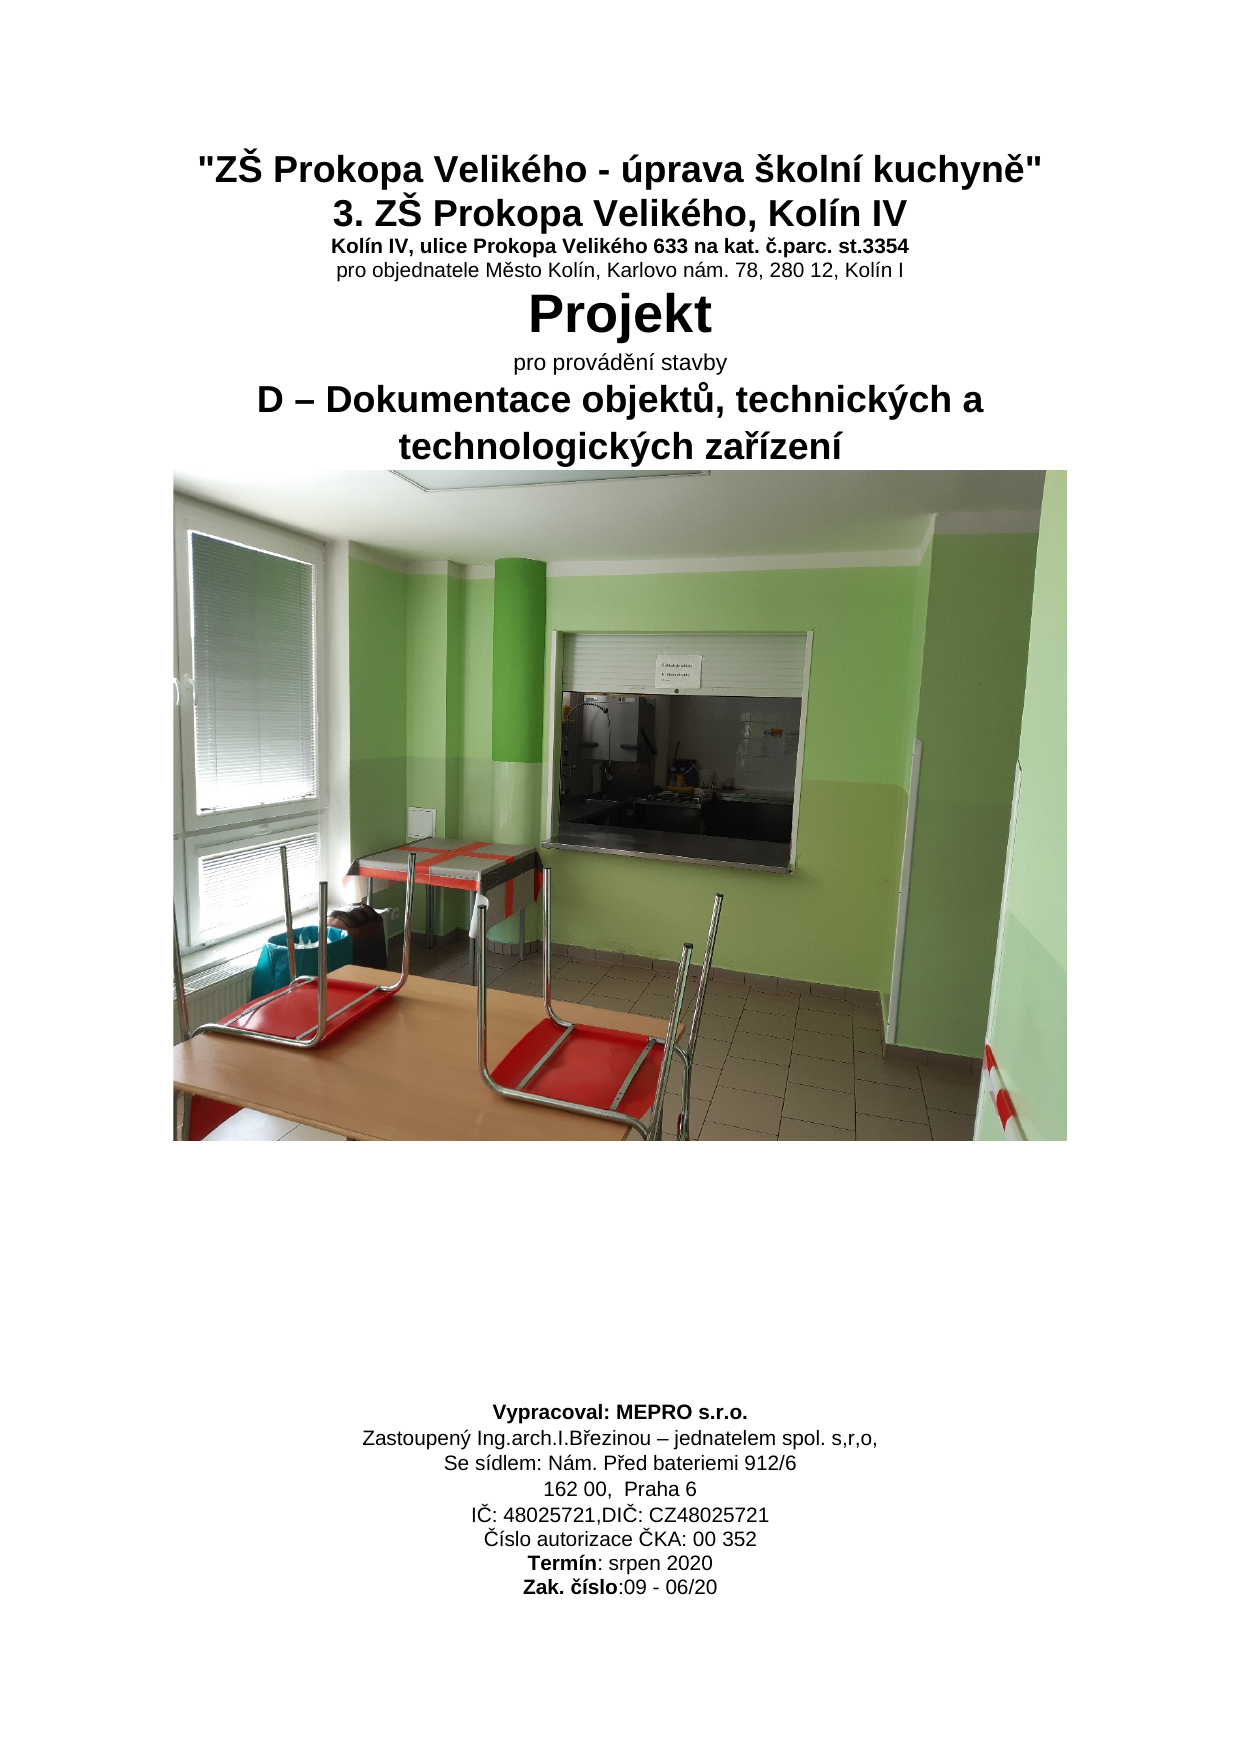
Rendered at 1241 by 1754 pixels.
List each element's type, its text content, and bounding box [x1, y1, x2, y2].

text pro objednatele Město Kolín, Karlovo nám. 78, 280 12, Kolín I [148, 258, 1093, 282]
text 3. ZŠ Prokopa Velikého, Kolín IV [148, 191, 1093, 234]
text Zastoupený Ing.arch.I.Březinou – jednatelem spol. s,r,o, [148, 1425, 1093, 1449]
text Termín: srpen 2020 [148, 1551, 1093, 1575]
text Projekt [148, 282, 1093, 344]
text Kolín IV, ulice Prokopa Velikého 633 na kat. č.parc. st.3354 [148, 234, 1093, 258]
text "ZŠ Prokopa Velikého - úprava školní kuchyně" [148, 148, 1093, 191]
text Vypracoval: MEPRO s.r.o. [148, 1399, 1093, 1423]
text D – Dokumentace objektů, technických a technologických zařízení [148, 377, 1093, 467]
picture [173, 470, 1067, 1141]
text Zak. číslo:09 - 06/20 [148, 1575, 1093, 1599]
text Se sídlem: Nám. Před bateriemi 912/6 [148, 1451, 1093, 1475]
text Číslo autorizace ČKA: 00 352 [148, 1527, 1093, 1551]
text pro provádění stavby [148, 349, 1093, 375]
text 162 00, Praha 6 [148, 1477, 1093, 1501]
text IČ: 48025721,DIČ: CZ48025721 [148, 1503, 1093, 1527]
